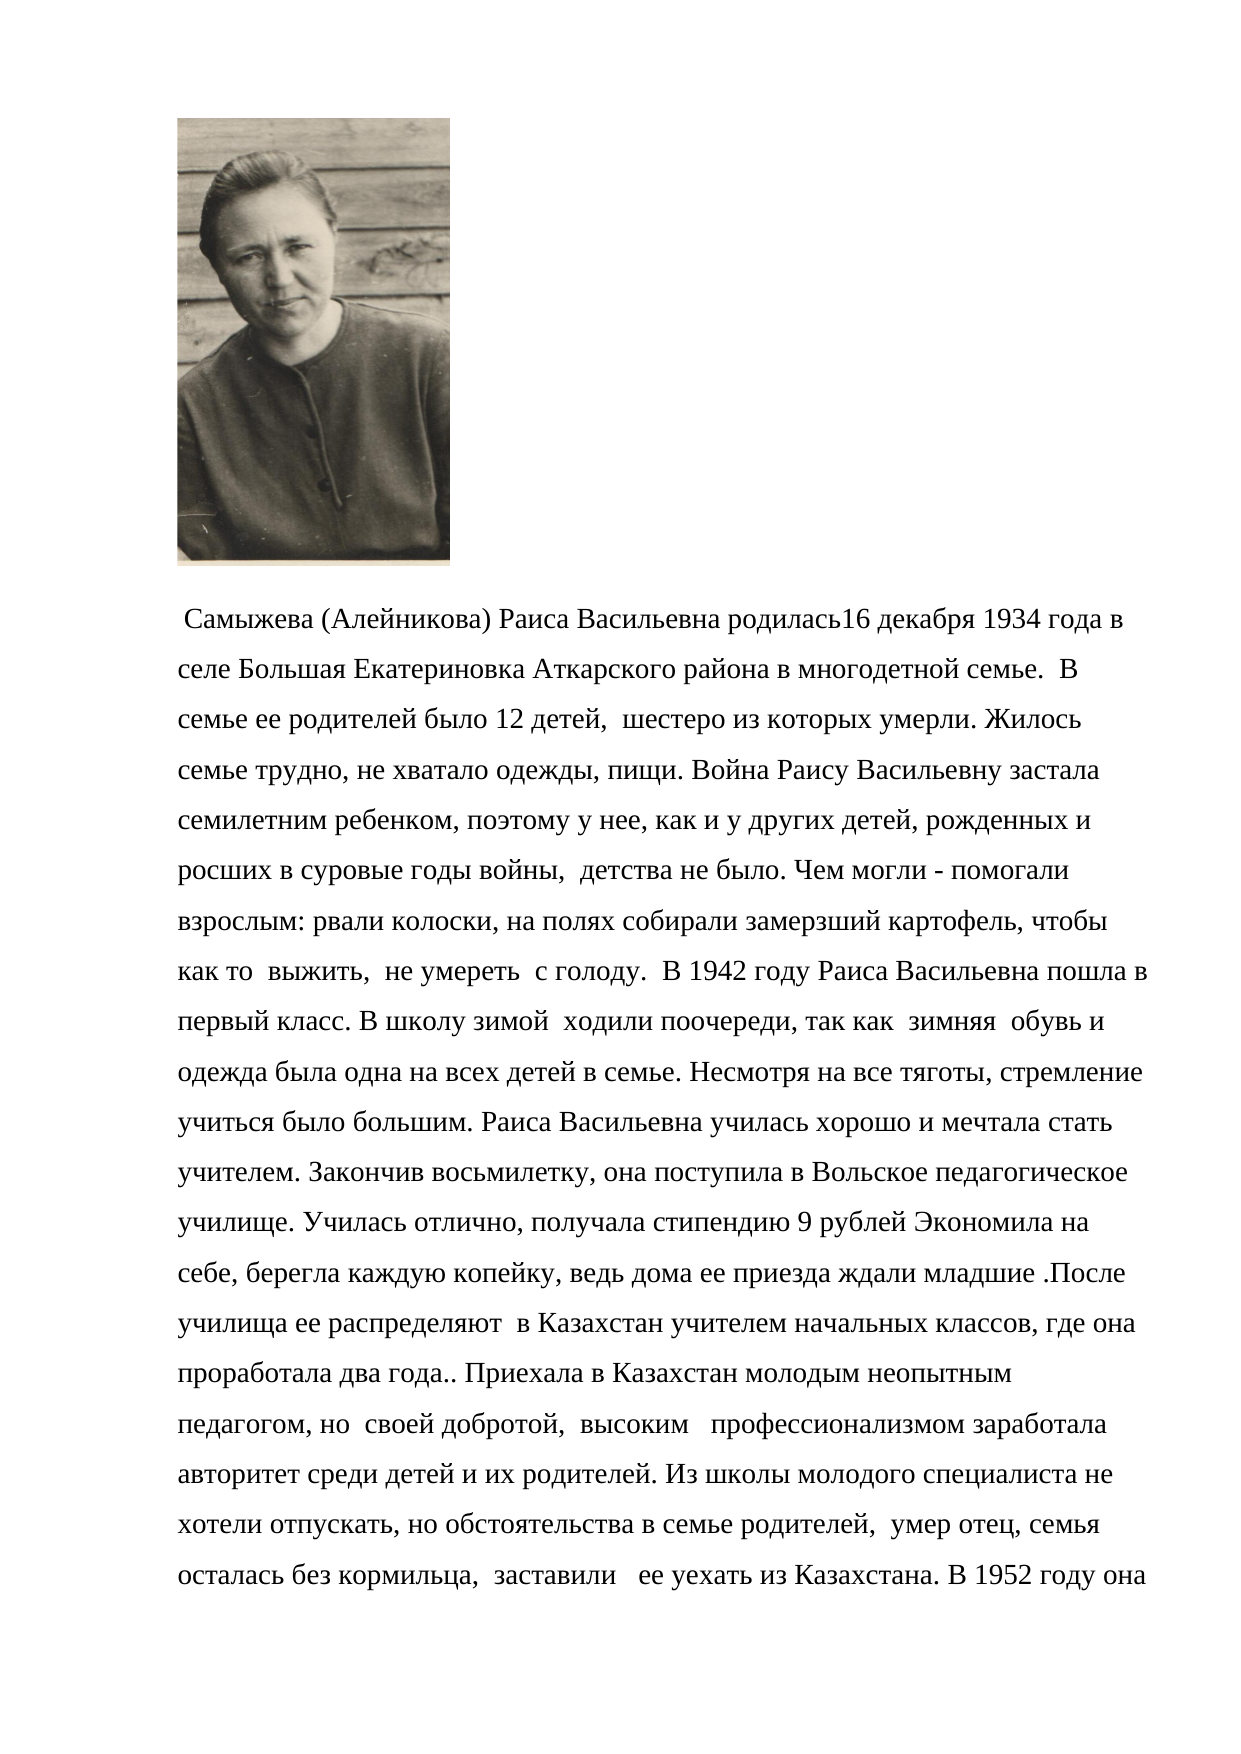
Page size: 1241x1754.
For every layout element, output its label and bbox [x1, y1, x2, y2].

text [177, 601, 1152, 1590]
picture [177, 118, 450, 566]
